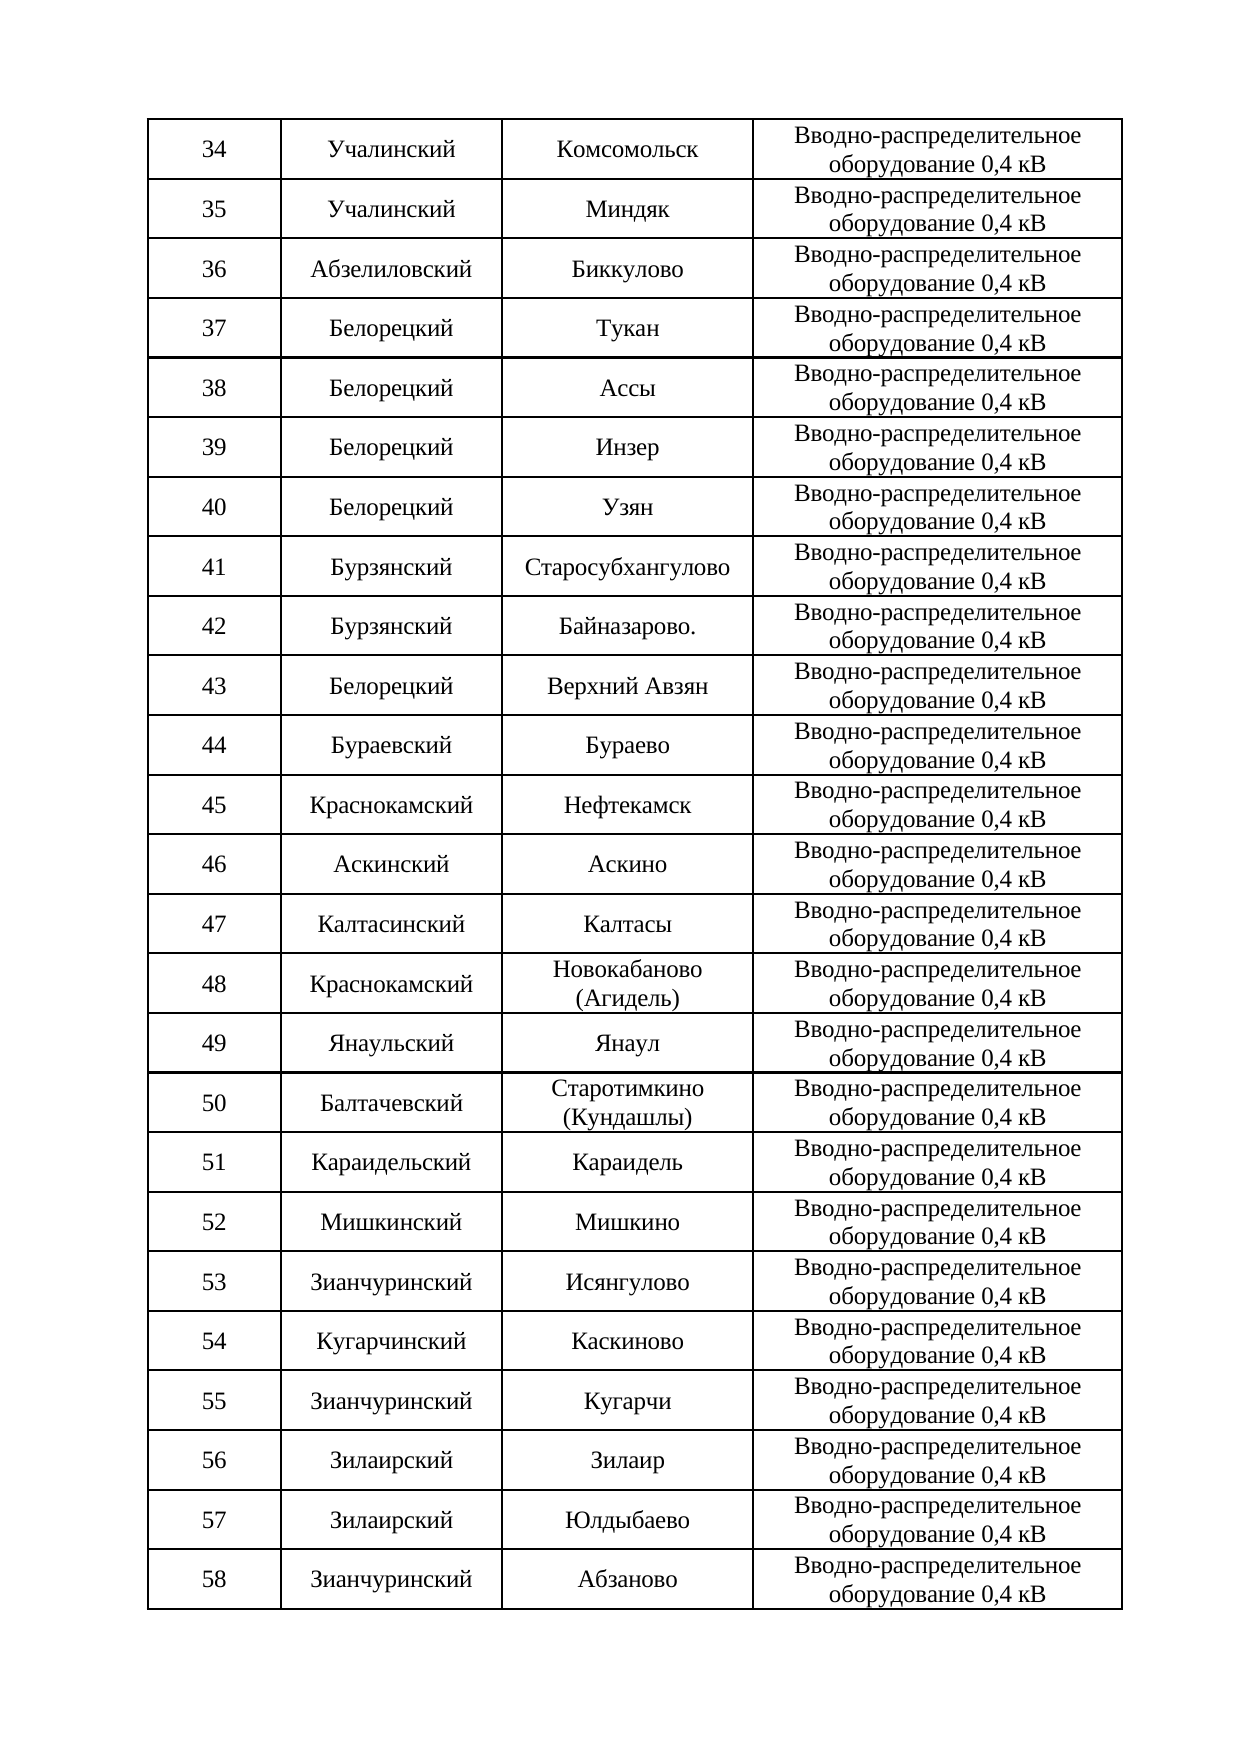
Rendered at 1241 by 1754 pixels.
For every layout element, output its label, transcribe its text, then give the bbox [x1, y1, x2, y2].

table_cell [754, 1550, 1121, 1608]
table_cell Старосубхангулово [503, 537, 752, 595]
table_cell Ассы [503, 359, 752, 416]
table_cell Краснокамский [282, 954, 501, 1012]
table_cell Бураево [503, 716, 752, 773]
table_cell 48 [149, 954, 280, 1012]
table_cell Юлдыбаево [503, 1491, 752, 1548]
table_cell 38 [149, 359, 280, 416]
table_cell Вводно-распределительное оборудование 0,4 кВ [754, 299, 1121, 356]
table_cell Белорецкий [282, 478, 501, 535]
table_cell Биккулово [503, 239, 752, 297]
table_cell Белорецкий [282, 299, 501, 356]
table_cell Зианчуринский [282, 1550, 501, 1608]
table_cell 56 [149, 1431, 280, 1488]
table_cell 35 [149, 180, 280, 237]
table_cell Вводно-распределительное оборудование 0,4 кВ [754, 1193, 1121, 1250]
table_cell Новокабаново (Агидель) [503, 954, 752, 1012]
table_cell Вводно-распределительное оборудование 0,4 кВ [754, 656, 1121, 714]
table_cell Вводно-распределительное оборудование 0,4 кВ [754, 1074, 1121, 1131]
table_cell Миндяк [503, 180, 752, 237]
table_cell Тукан [503, 299, 752, 356]
table_cell 40 [149, 478, 280, 535]
table_cell 51 [149, 1133, 280, 1191]
table_cell 36 [149, 239, 280, 297]
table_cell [754, 180, 1121, 237]
table_cell Вводно-распределительное оборудование 0,4 кВ [754, 418, 1121, 476]
table_cell Калтасы [503, 895, 752, 952]
table_cell 44 [149, 716, 280, 773]
table_cell 34 [149, 120, 280, 178]
table_cell 39 [149, 418, 280, 476]
table_cell 58 [149, 1550, 280, 1608]
table_cell Вводно-распределительное оборудование 0,4 кВ [754, 1312, 1121, 1369]
table_cell Вводно-распределительное оборудование 0,4 кВ [754, 1014, 1121, 1071]
table_cell Учалинский [282, 120, 501, 178]
table_cell Мишкино [503, 1193, 752, 1250]
table_cell Вводно-распределительное оборудование 0,4 кВ [754, 1371, 1121, 1429]
table_cell Бурзянский [282, 597, 501, 654]
table_cell 49 [149, 1014, 280, 1071]
table_cell Байназарово. [503, 597, 752, 654]
table_cell Вводно-распределительное оборудование 0,4 кВ [754, 597, 1121, 654]
table_cell 47 [149, 895, 280, 952]
table_cell Зилаирский [282, 1491, 501, 1548]
table_cell Белорецкий [282, 418, 501, 476]
table_cell Бураевский [282, 716, 501, 773]
table_cell Зилаирский [282, 1431, 501, 1488]
table_cell Исянгулово [503, 1252, 752, 1310]
table_cell Балтачевский [282, 1074, 501, 1131]
table_cell Мишкинский [282, 1193, 501, 1250]
table_cell Вводно-распределительное оборудование 0,4 кВ [754, 835, 1121, 893]
table_cell Белорецкий [282, 359, 501, 416]
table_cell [754, 239, 1121, 297]
table_cell Янаульский [282, 1014, 501, 1071]
table_cell 55 [149, 1371, 280, 1429]
table_cell Комсомольск [503, 120, 752, 178]
table_cell Зианчуринский [282, 1252, 501, 1310]
table_cell Караидель [503, 1133, 752, 1191]
table_cell Вводно-распределительное оборудование 0,4 кВ [754, 1133, 1121, 1191]
table_cell Бурзянский [282, 537, 501, 595]
table_cell Вводно-распределительное оборудование 0,4 кВ [754, 895, 1121, 952]
table_cell Белорецкий [282, 656, 501, 714]
table_cell Вводно-распределительное оборудование 0,4 кВ [754, 716, 1121, 773]
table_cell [754, 120, 1121, 178]
table_cell Учалинский [282, 180, 501, 237]
table_cell 41 [149, 537, 280, 595]
table_cell Зианчуринский [282, 1371, 501, 1429]
table_cell Кугарчинский [282, 1312, 501, 1369]
table_cell Абзаново [503, 1550, 752, 1608]
table_cell 37 [149, 299, 280, 356]
table_cell Караидельский [282, 1133, 501, 1191]
table_cell Вводно-распределительное оборудование 0,4 кВ [754, 776, 1121, 833]
table_cell Нефтекамск [503, 776, 752, 833]
table_cell Старотимкино (Кундашлы) [503, 1074, 752, 1131]
table_cell 50 [149, 1074, 280, 1131]
table_cell Зилаир [503, 1431, 752, 1488]
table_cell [754, 1431, 1121, 1488]
table_cell Абзелиловский [282, 239, 501, 297]
table_cell Вводно-распределительное оборудование 0,4 кВ [754, 478, 1121, 535]
table_cell Вводно-распределительное оборудование 0,4 кВ [754, 537, 1121, 595]
table_cell Вводно-распределительное оборудование 0,4 кВ [754, 954, 1121, 1012]
table_cell 52 [149, 1193, 280, 1250]
table_cell 54 [149, 1312, 280, 1369]
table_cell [754, 1491, 1121, 1548]
table_cell Верхний Авзян [503, 656, 752, 714]
table_cell Калтасинский [282, 895, 501, 952]
table_cell Вводно-распределительное оборудование 0,4 кВ [754, 359, 1121, 416]
table_cell 57 [149, 1491, 280, 1548]
table_cell Аскинский [282, 835, 501, 893]
table_cell Вводно-распределительное оборудование 0,4 кВ [754, 1252, 1121, 1310]
table_cell Инзер [503, 418, 752, 476]
table_cell 42 [149, 597, 280, 654]
table_cell 45 [149, 776, 280, 833]
table_cell Узян [503, 478, 752, 535]
table_cell Аскино [503, 835, 752, 893]
table_cell Кугарчи [503, 1371, 752, 1429]
table_cell 43 [149, 656, 280, 714]
table_cell Краснокамский [282, 776, 501, 833]
table_cell 53 [149, 1252, 280, 1310]
table_cell Янаул [503, 1014, 752, 1071]
table_cell Каскиново [503, 1312, 752, 1369]
table_cell 46 [149, 835, 280, 893]
